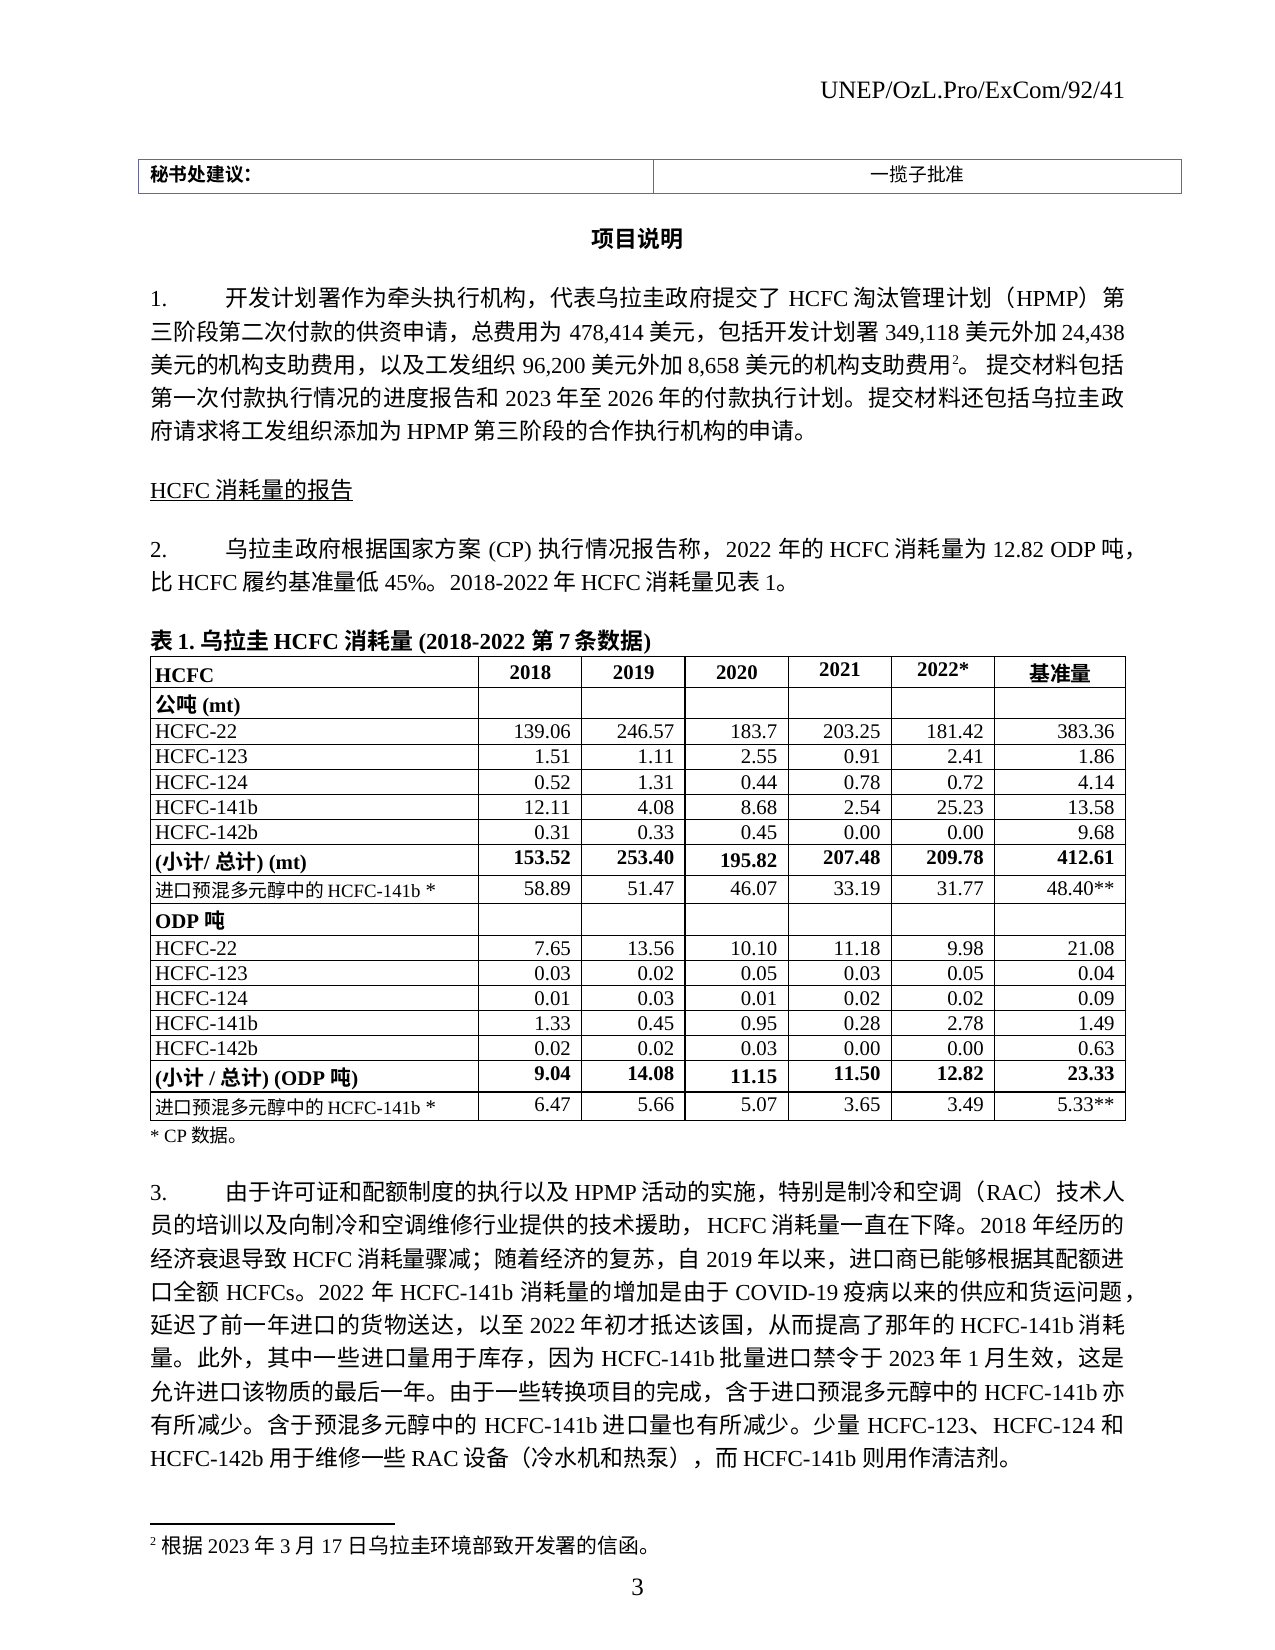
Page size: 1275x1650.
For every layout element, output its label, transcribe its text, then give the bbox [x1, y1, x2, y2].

table_cell 12.11 [479, 795, 581, 819]
table_cell 0.31 [479, 820, 581, 844]
table_cell 0.01 [479, 986, 581, 1010]
table_cell 33.19 [789, 876, 891, 903]
table_cell 0.72 [892, 770, 994, 794]
table_cell [582, 904, 684, 934]
table_cell 0.52 [479, 770, 581, 794]
table_cell 0.28 [789, 1011, 891, 1035]
table_cell 4.08 [582, 795, 684, 819]
text 项目说明 [150, 221, 1125, 254]
table_cell [892, 904, 994, 934]
table_cell 183.7 [686, 719, 788, 743]
table_cell 25.23 [892, 795, 994, 819]
table_cell 1.31 [582, 770, 684, 794]
table_cell [686, 688, 788, 718]
table_header HCFC [151, 657, 478, 687]
table_cell 进口预混多元醇中的HCFC-141b * [151, 1093, 478, 1119]
table_cell [789, 904, 891, 934]
table_cell 0.09 [995, 986, 1125, 1010]
table_cell 51.47 [582, 876, 684, 903]
table_cell HCFC-124 [151, 986, 478, 1010]
text * CP数据。 [150, 1121, 1125, 1148]
table_cell (小计 / 总计) (ODP 吨) [151, 1061, 478, 1091]
table_cell [686, 904, 788, 934]
table_cell 0.00 [789, 1036, 891, 1060]
table_cell 5.66 [582, 1093, 684, 1119]
table_cell [892, 688, 994, 718]
table_cell 0.03 [479, 961, 581, 985]
table_cell 181.42 [892, 719, 994, 743]
table_cell 0.78 [789, 770, 891, 794]
table_cell 1.49 [995, 1011, 1125, 1035]
table_cell 46.07 [686, 876, 788, 903]
table_cell 0.03 [686, 1036, 788, 1060]
table_cell 0.04 [995, 961, 1125, 985]
table_cell 0.03 [582, 986, 684, 1010]
table_cell 0.00 [892, 1036, 994, 1060]
table_cell 9.04 [479, 1061, 581, 1091]
table_cell [479, 904, 581, 934]
table_cell HCFC-22 [151, 719, 478, 743]
table_cell 0.95 [686, 1011, 788, 1035]
table_cell 209.78 [892, 845, 994, 875]
table_cell 0.00 [789, 820, 891, 844]
table_cell 14.08 [582, 1061, 684, 1091]
table_cell 公吨 (mt) [151, 688, 478, 718]
table_cell 1.51 [479, 745, 581, 768]
table_cell 1.33 [479, 1011, 581, 1035]
table_cell 2.41 [892, 745, 994, 768]
table_cell 0.33 [582, 820, 684, 844]
table_cell 13.56 [582, 936, 684, 960]
table_cell HCFC-142b [151, 1036, 478, 1060]
table_cell 0.01 [686, 986, 788, 1010]
table_cell 0.02 [479, 1036, 581, 1060]
table_cell 7.65 [479, 936, 581, 960]
table_cell 139.06 [479, 719, 581, 743]
table_cell HCFC-124 [151, 770, 478, 794]
table_cell 58.89 [479, 876, 581, 903]
subtitle 开发计划署作为牵头执行机构，代表乌拉圭政府提交了HCFC淘汰管理计划（HPMP）第三阶段第二次付款的供资申请，总费用为 478,414 美元，包括开发计划署 349,118 美元外加24,438 美元的机构支助费用，以及工发组织96,200 美元外加8,658 美元的机构支助费用。 提交材料包括第一次付款执行情况的进度报告和2023年至2026年的付款执行计划。提交材料还包括乌拉圭政府请求将工发组织添加为HPMP第三阶段的合作执行机构的申请。 [150, 280, 1125, 446]
table_cell 3.65 [789, 1093, 891, 1119]
table_cell 10.10 [686, 936, 788, 960]
table_cell 11.50 [789, 1061, 891, 1091]
table_cell 0.44 [686, 770, 788, 794]
table_cell 13.58 [995, 795, 1125, 819]
table_cell 11.18 [789, 936, 891, 960]
table_cell 0.91 [789, 745, 891, 768]
table_cell 203.25 [789, 719, 891, 743]
text HCFC 消耗量的报告 [150, 471, 1125, 505]
table_cell 412.61 [995, 845, 1125, 875]
table_cell 0.03 [789, 961, 891, 985]
table_header 秘书处建议： [139, 160, 653, 193]
table_cell 11.15 [686, 1061, 788, 1091]
table_cell 0.02 [582, 1036, 684, 1060]
table_cell (小计/ 总计) (mt) [151, 845, 478, 875]
table_cell [995, 688, 1125, 718]
table_cell 0.02 [789, 986, 891, 1010]
table_cell 4.14 [995, 770, 1125, 794]
table_cell [789, 688, 891, 718]
table_cell 12.82 [892, 1061, 994, 1091]
table_cell 48.40** [995, 876, 1125, 903]
subtitle 由于许可证和配额制度的执行以及HPMP活动的实施，特别是制冷和空调（RAC）技术人员的培训以及向制冷和空调维修行业提供的技术援助，HCFC消耗量一直在下降。2018 年经历的经济衰退导致HCFC消耗量骤减；随着经济的复苏，自 2019 年以来，进口商已能够根据其配额进口全额 HCFCs。2022 年 HCFC-141b 消耗量的增加是由于COVID-19疫病以来的供应和货运问题，延迟了前一年进口的货物送达，以至2022年初才抵达该国，从而提高了那年的HCFC-141b消耗量。此外，其中一些进口量用于库存，因为HCFC-141b批量进口禁令于2023年1月生效，这是允许进口该物质的最后一年。由于一些转换项目的完成，含于进口预混多元醇中的HCFC-141b亦有所减少。含于预混多元醇中的HCFC-141b进口量也有所减少。少量 HCFC-123、HCFC-124 和 HCFC-142b 用于维修一些RAC设备（冷水机和热泵），而 HCFC-141b 则用作清洁剂。 [150, 1174, 1125, 1473]
table_cell 0.05 [892, 961, 994, 985]
table_header 一揽子批准 [654, 160, 1181, 193]
table_cell HCFC-22 [151, 936, 478, 960]
table_cell [995, 904, 1125, 934]
table_cell 253.40 [582, 845, 684, 875]
table_cell 进口预混多元醇中的HCFC-141b * [151, 876, 478, 903]
table_cell 1.11 [582, 745, 684, 768]
table_cell 0.02 [892, 986, 994, 1010]
table_cell ODP 吨 [151, 904, 478, 934]
table_cell 0.02 [582, 961, 684, 985]
table_cell 246.57 [582, 719, 684, 743]
table_cell HCFC-123 [151, 961, 478, 985]
table_header 2021 [789, 657, 891, 687]
table_cell 0.63 [995, 1036, 1125, 1060]
table_cell 5.33** [995, 1093, 1125, 1119]
table_cell 1.86 [995, 745, 1125, 768]
table_cell 0.00 [892, 820, 994, 844]
table_cell HCFC-141b [151, 795, 478, 819]
table_cell 3.49 [892, 1093, 994, 1119]
table_header 2022* [892, 657, 994, 687]
table_cell HCFC-141b [151, 1011, 478, 1035]
table_cell 21.08 [995, 936, 1125, 960]
text 表1. 乌拉圭HCFC 消耗量 (2018-2022 第7条数据) [150, 623, 1125, 656]
table_header 2019 [582, 657, 684, 687]
table_header 基准量 [995, 657, 1125, 687]
table_cell 153.52 [479, 845, 581, 875]
subtitle 乌拉圭政府根据国家方案 (CP) 执行情况报告称，2022 年的HCFC消耗量为12.82 ODP吨，比HCFC履约基准量低 45%。2018-2022年HCFC消耗量见表1。 [150, 531, 1125, 598]
table_cell 5.07 [686, 1093, 788, 1119]
table_cell HCFC-123 [151, 745, 478, 768]
table_cell 8.68 [686, 795, 788, 819]
table_cell 6.47 [479, 1093, 581, 1119]
table_cell 195.82 [686, 845, 788, 875]
table_cell 23.33 [995, 1061, 1125, 1091]
table_cell 2.55 [686, 745, 788, 768]
table_cell 2.54 [789, 795, 891, 819]
table_cell 207.48 [789, 845, 891, 875]
table_cell 9.68 [995, 820, 1125, 844]
table_cell [479, 688, 581, 718]
table_cell 31.77 [892, 876, 994, 903]
table_cell 9.98 [892, 936, 994, 960]
table_cell HCFC-142b [151, 820, 478, 844]
table_cell 383.36 [995, 719, 1125, 743]
table_cell [582, 688, 684, 718]
table_cell 0.45 [582, 1011, 684, 1035]
table_cell 0.45 [686, 820, 788, 844]
table_header 2020 [686, 657, 788, 687]
table_cell 0.05 [686, 961, 788, 985]
table_cell 2.78 [892, 1011, 994, 1035]
table_header 2018 [479, 657, 581, 687]
